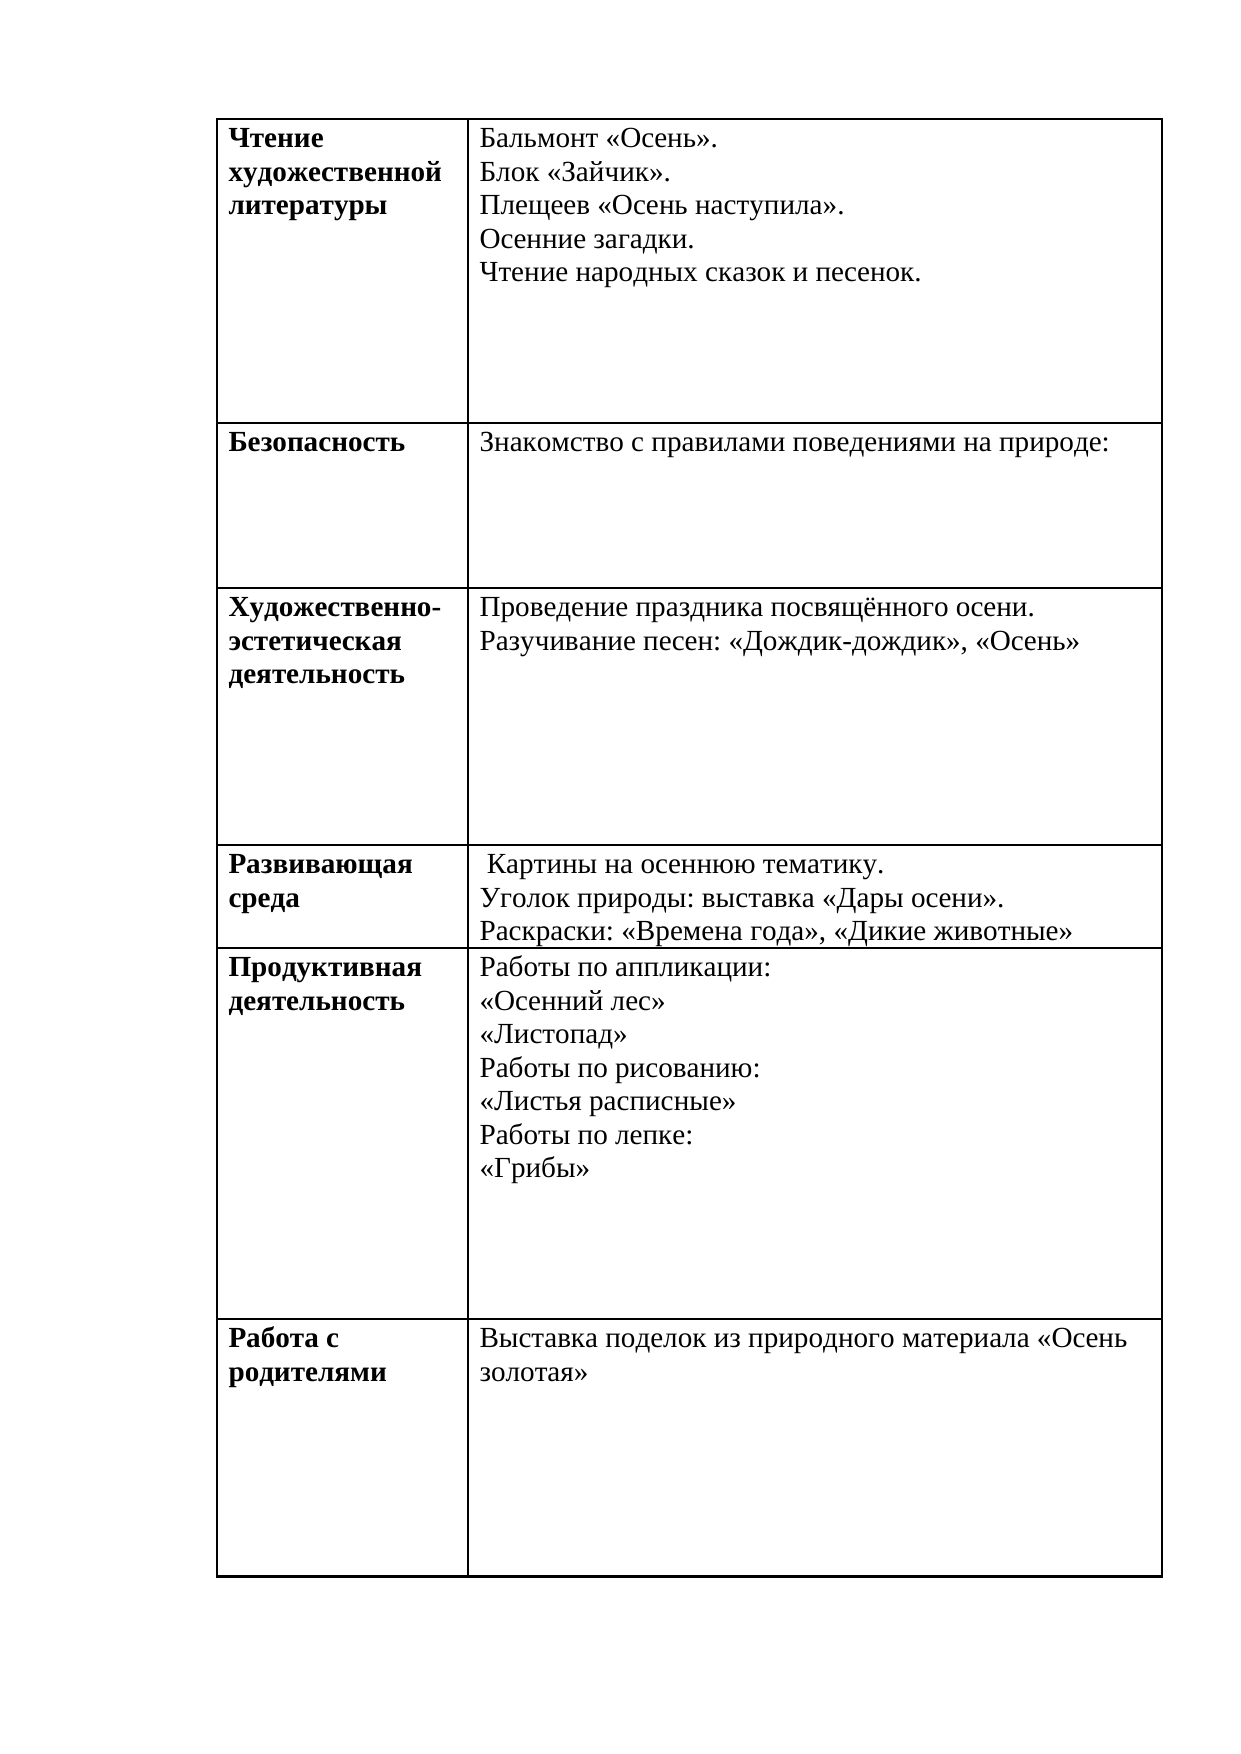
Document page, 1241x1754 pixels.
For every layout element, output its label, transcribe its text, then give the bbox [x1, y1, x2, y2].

table_cell Продуктивная деятельность [218, 949, 467, 1318]
table_cell Работа с родителями [218, 1320, 467, 1575]
table_cell Развивающая среда [218, 846, 467, 947]
table_cell Знакомство с правилами поведениями на природе: [469, 424, 1161, 587]
table_cell Бальмонт «Осень». Блок «Зайчик». Плещеев «Осень наступила». Осенние загадки. Чтение народных сказок и песенок. [469, 120, 1161, 422]
table_cell Проведение праздника посвящённого осени. Разучивание песен: «Дождик-дождик», «Осень» [469, 589, 1161, 844]
table_cell Безопасность [218, 424, 467, 587]
table_cell Картины на осеннюю тематику. Уголок природы: выставка «Дары осени». Раскраски: «Времена года», «Дикие животные» [469, 846, 1161, 947]
table_cell Художественно-эстетическая деятельность [218, 589, 467, 844]
table_cell Работы по аппликации: «Осенний лес» «Листопад» Работы по рисованию: «Листья расписные» Работы по лепке: «Грибы» [469, 949, 1161, 1318]
table_cell Чтение художественной литературы [218, 120, 467, 422]
table_cell Выставка поделок из природного материала «Осень золотая» [469, 1320, 1161, 1575]
